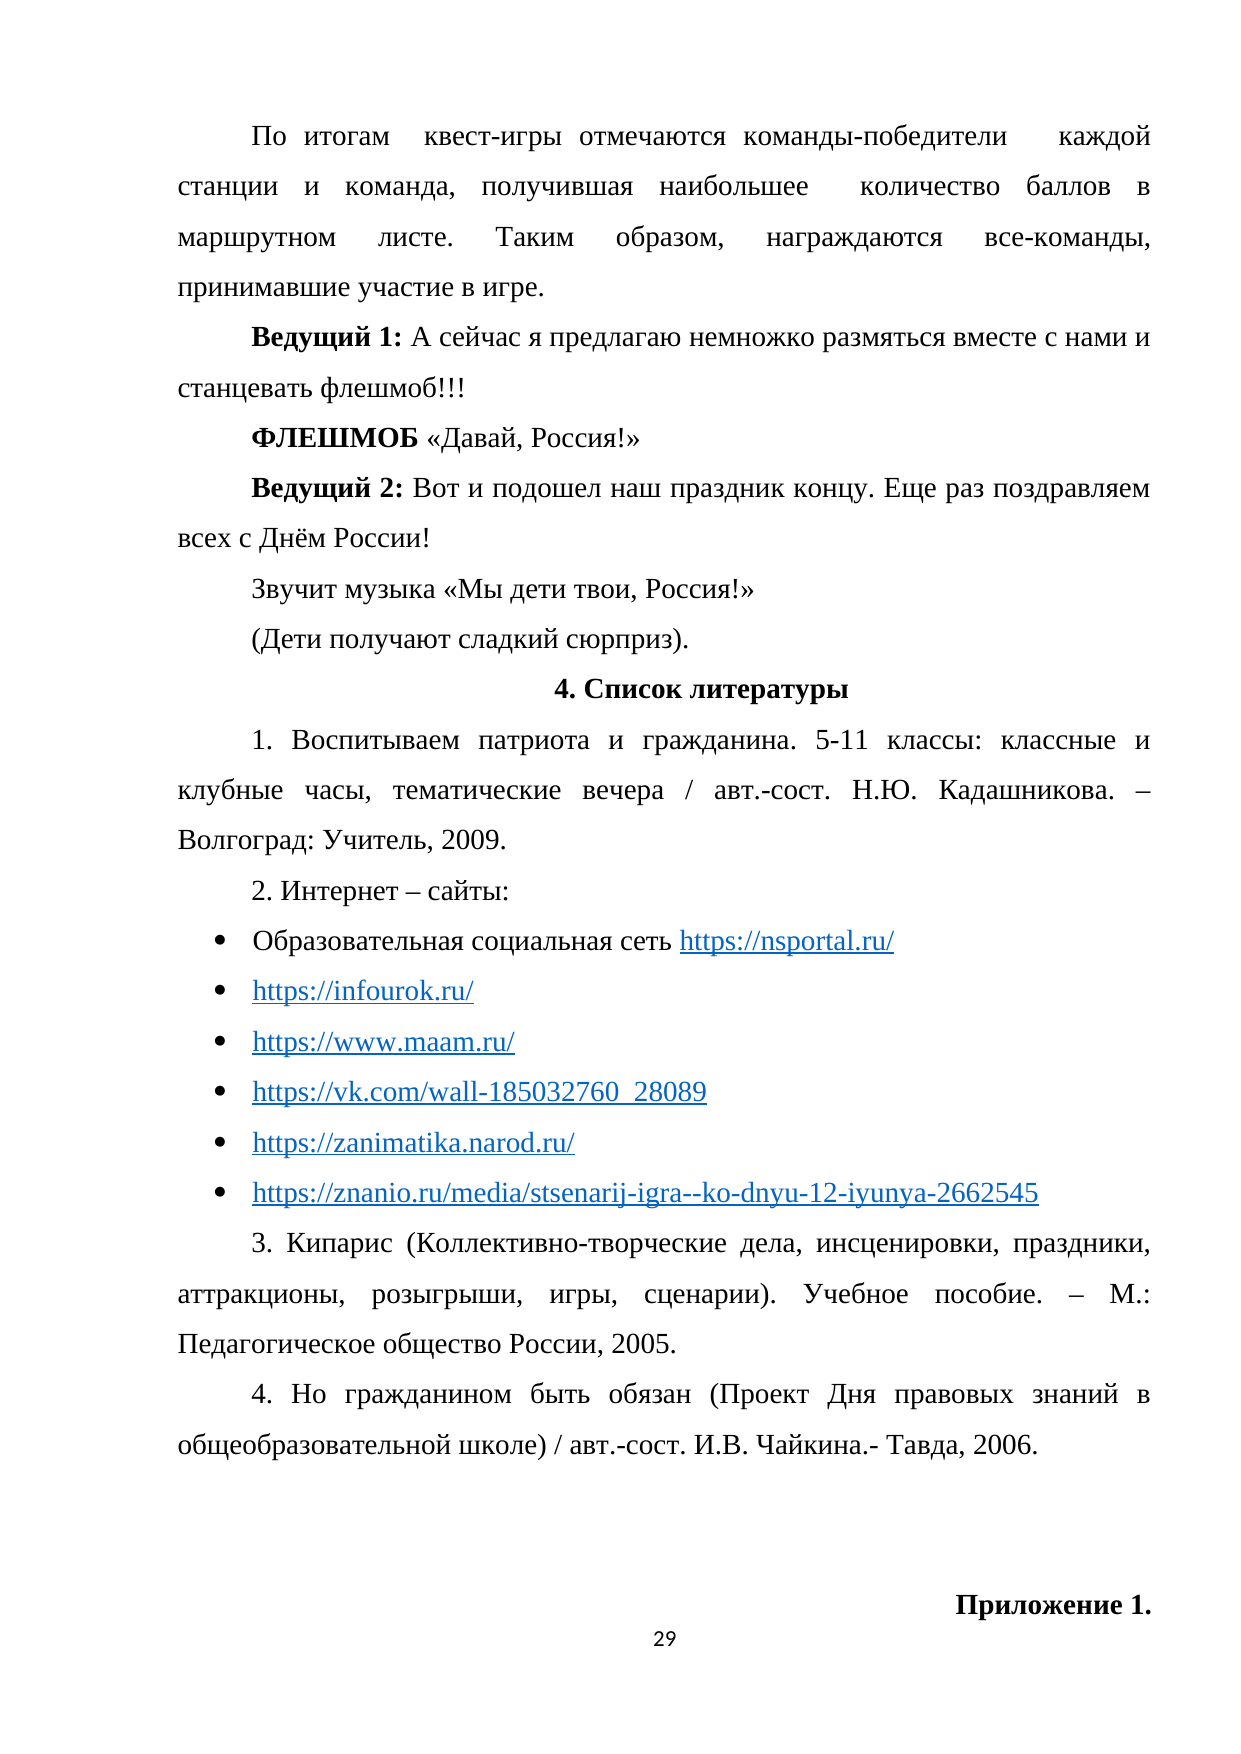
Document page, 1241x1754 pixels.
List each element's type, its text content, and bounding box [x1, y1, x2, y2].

text 2. Интернет – сайты: [177, 873, 1152, 906]
list https://znanio.ru/media/stsenarij-igra--ko-dnyu-12-iyunya-2662545 [215, 1175, 1152, 1209]
list https://zanimatika.narod.ru/ [215, 1125, 1152, 1158]
text 4. Но гражданином быть обязан (Проект Дня правовых знаний в общеобразовательной школе) / авт.-сост. И.В. Чайкина.- Тавда, 2006. [177, 1377, 1152, 1460]
list Образовательная социальная сеть https://nsportal.ru/ [215, 923, 1152, 957]
text Приложение 1. [177, 1587, 1152, 1621]
text ФЛЕШМОБ «Давай, Россия!» [177, 420, 1152, 453]
text По итогам квест-игры отмечаются команды-победители каждой станции и команда, получившая наибольшее количество баллов в маршрутном листе. Таким образом, награждаются все-команды, принимавшие участие в игре. [177, 118, 1152, 303]
text Ведущий 1: А сейчас я предлагаю немножко размяться вместе с нами и станцевать флешмоб!!! [177, 319, 1152, 403]
text 1. Воспитываем патриота и гражданина. 5-11 классы: классные и клубные часы, тематические вечера / авт.-сост. Н.Ю. Кадашникова. – Волгоград: Учитель, 2009. [177, 722, 1152, 856]
list https://vk.com/wall-185032760_28089 [215, 1074, 1152, 1108]
text Звучит музыка «Мы дети твои, Россия!» [177, 571, 1152, 604]
text 4. Список литературы [177, 672, 1152, 705]
text Ведущий 2: Вот и подошел наш праздник концу. Еще раз поздравляем всех с Днём России! [177, 470, 1152, 554]
list https://infourok.ru/ [215, 973, 1152, 1007]
list https://www.maam.ru/ [215, 1024, 1152, 1058]
text 3. Кипарис (Коллективно-творческие дела, инсценировки, праздники, аттракционы, розыгрыши, игры, сценарии). Учебное пособие. – М.: Педагогическое общество России, 2005. [177, 1226, 1152, 1360]
text (Дети получают сладкий сюрприз). [177, 621, 1152, 655]
